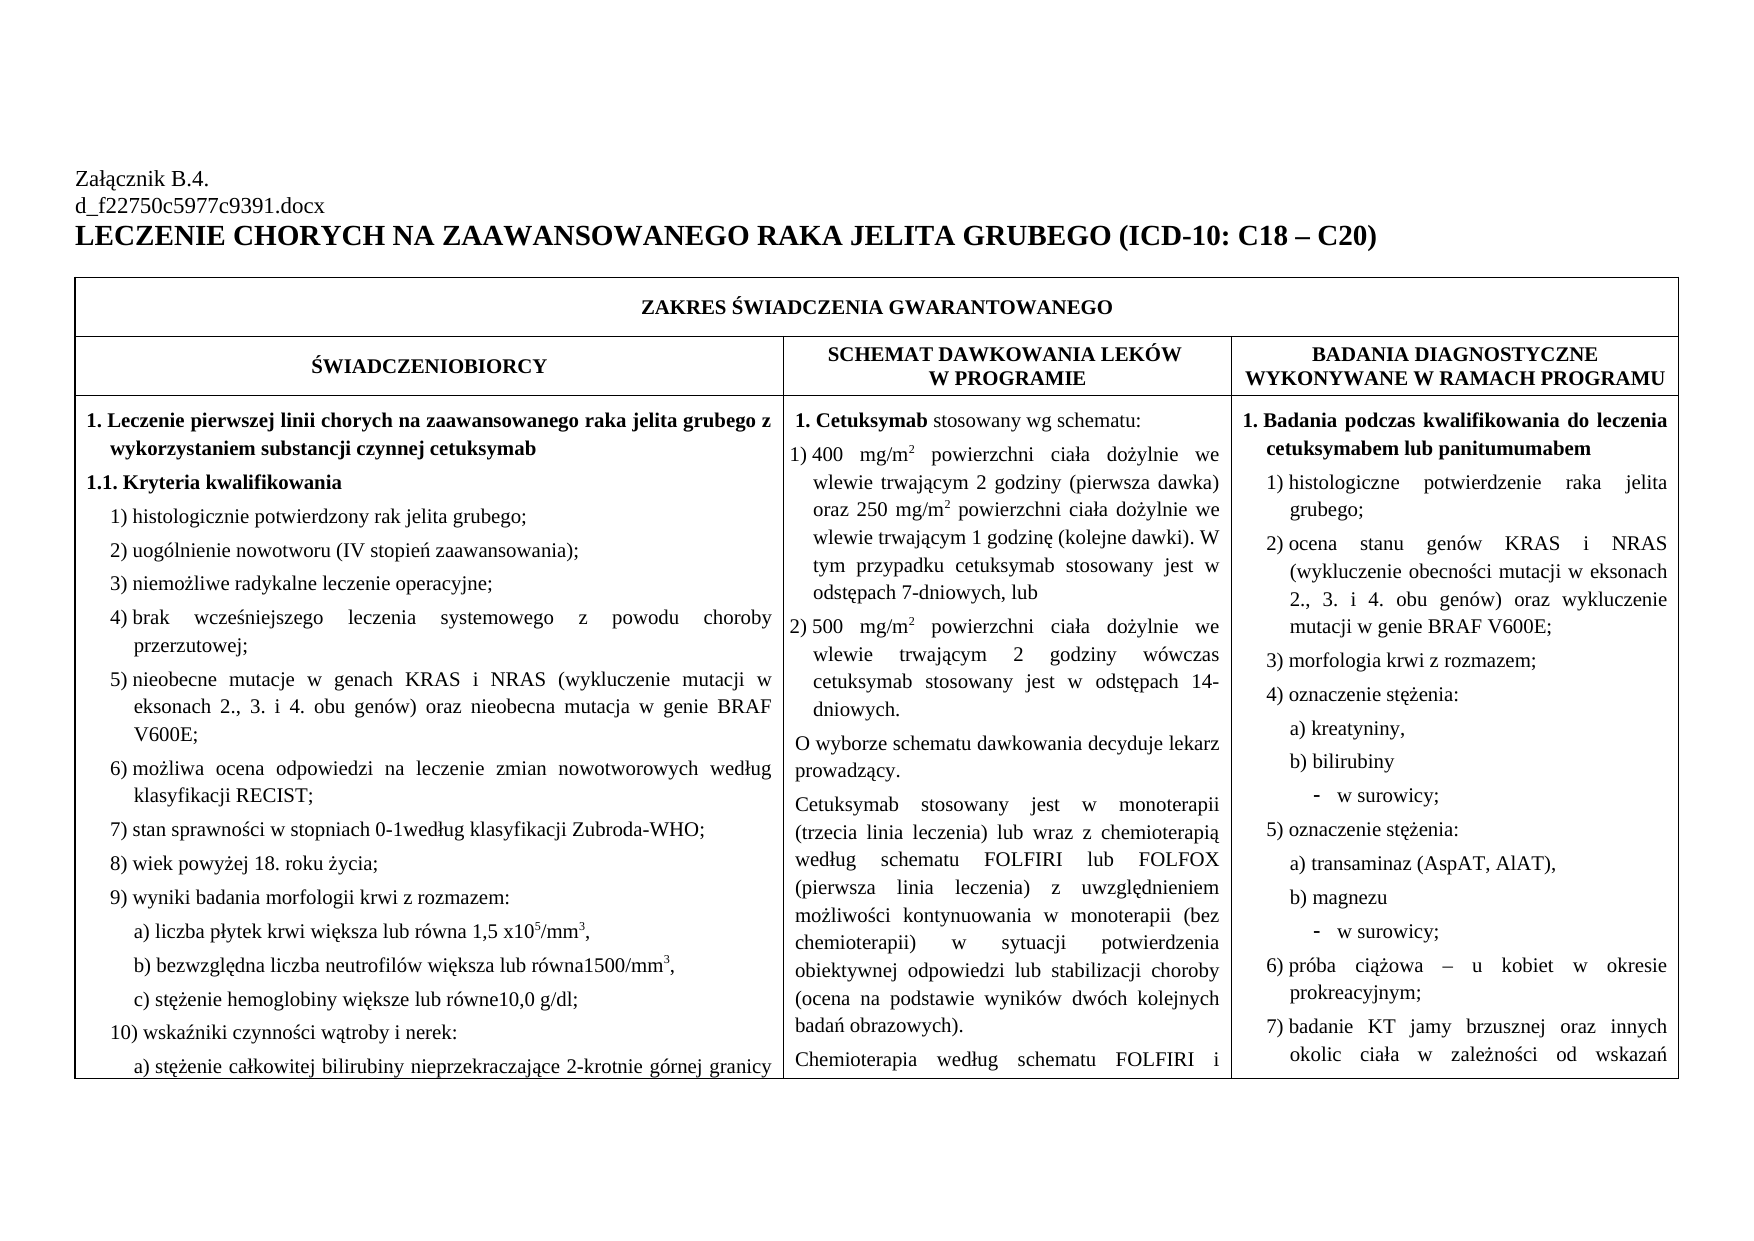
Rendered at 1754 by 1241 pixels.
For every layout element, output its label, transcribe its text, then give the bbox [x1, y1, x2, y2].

table_cell ŚWIADCZENIOBIORCY [76, 337, 783, 395]
table_cell SCHEMAT DAWKOWANIA LEKÓW W PROGRAMIE [784, 337, 1231, 395]
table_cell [76, 396, 783, 1078]
table_cell BADANIA DIAGNOSTYCZNE WYKONYWANE W RAMACH PROGRAMU [1232, 337, 1678, 395]
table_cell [1232, 396, 1678, 1078]
table_header ZAKRES ŚWIADCZENIA GWARANTOWANEGO [76, 278, 1678, 336]
text LECZENIE CHORYCH NA ZAAWANSOWANEGO RAKA JELITA GRUBEGO (ICD-10: C18 – C20) [75, 218, 1679, 252]
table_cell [784, 396, 1231, 1078]
text Załącznik B.4. [75, 165, 1679, 192]
